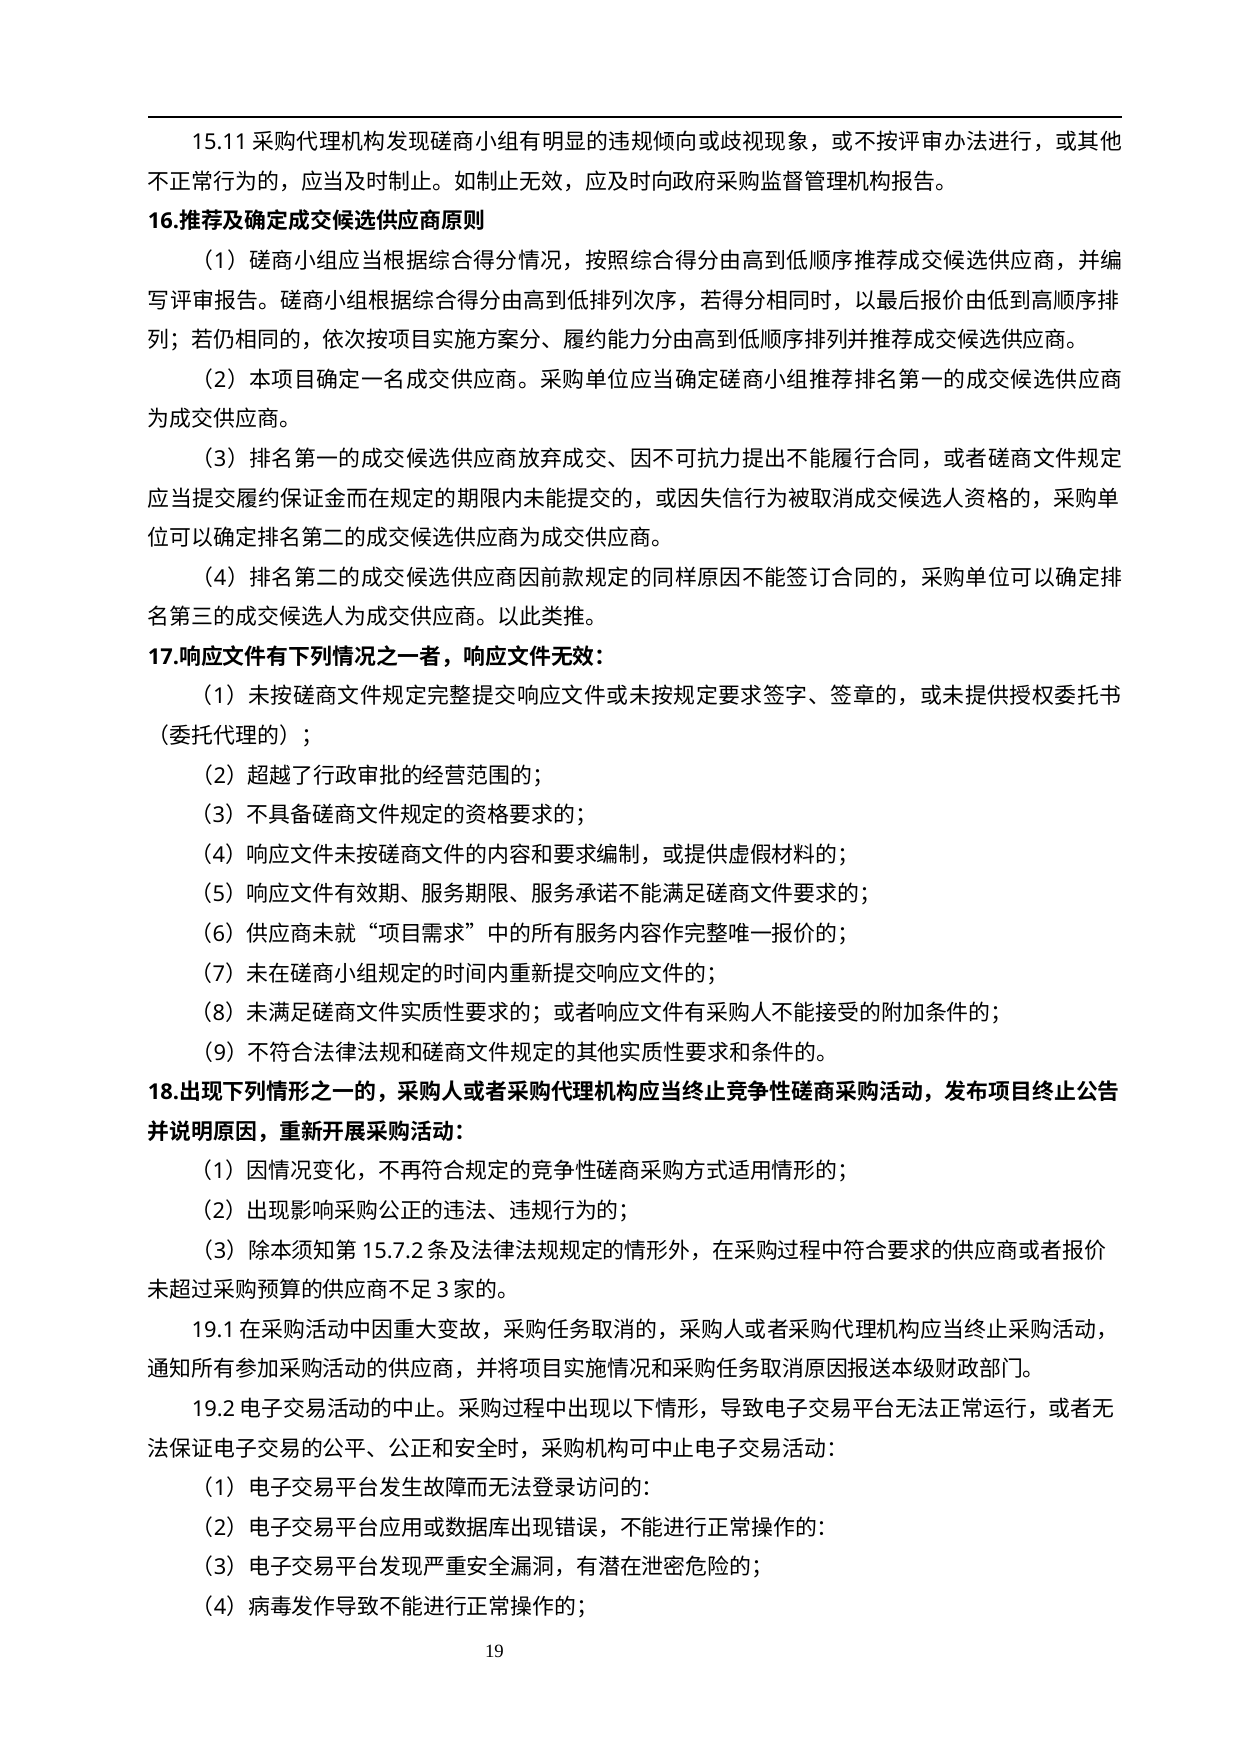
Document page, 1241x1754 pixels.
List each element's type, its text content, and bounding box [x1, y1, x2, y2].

text （2）超越了行政审批的经营范围的； [148, 751, 1122, 791]
text 15.11采购代理机构发现磋商小组有明显的违规倾向或歧视现象，或不按评审办法进行，或其他不正常行为的，应当及时制止。如制止无效，应及时向政府采购监督管理机构报告。 [148, 118, 1122, 197]
text 18.出现下列情形之一的，采购人或者采购代理机构应当终止竞争性磋商采购活动，发布项目终止公告并说明原因，重新开展采购活动： [148, 1068, 1122, 1147]
text （1）未按磋商文件规定完整提交响应文件或未按规定要求签字、签章的，或未提供授权委托书（委托代理的）； [148, 672, 1122, 751]
text 19.2电子交易活动的中止。采购过程中出现以下情形，导致电子交易平台无法正常运行，或者无法保证电子交易的公平、公正和安全时，采购机构可中止电子交易活动： [148, 1385, 1122, 1464]
text （3）除本须知第15.7.2条及法律法规规定的情形外，在采购过程中符合要求的供应商或者报价未超过采购预算的供应商不足3家的。 [148, 1226, 1122, 1306]
text （3）排名第一的成交候选供应商放弃成交、因不可抗力提出不能履行合同，或者磋商文件规定应当提交履约保证金而在规定的期限内未能提交的，或因失信行为被取消成交候选人资格的，采购单位可以确定排名第二的成交候选供应商为成交供应商。 [148, 435, 1122, 553]
text （1）磋商小组应当根据综合得分情况，按照综合得分由高到低顺序推荐成交候选供应商，并编写评审报告。磋商小组根据综合得分由高到低排列次序，若得分相同时，以最后报价由低到高顺序排列；若仍相同的，依次按项目实施方案分、履约能力分由高到低顺序排列并推荐成交候选供应商。 [148, 237, 1122, 356]
text （3）电子交易平台发现严重安全漏洞，有潜在泄密危险的； [148, 1543, 1122, 1583]
text （2）出现影响采购公正的违法、违规行为的； [148, 1187, 1122, 1226]
text （6）供应商未就“项目需求”中的所有服务内容作完整唯一报价的； [148, 910, 1122, 949]
text （4）病毒发作导致不能进行正常操作的； [148, 1583, 1122, 1622]
text （2）本项目确定一名成交供应商。采购单位应当确定磋商小组推荐排名第一的成交候选供应商为成交供应商。 [148, 356, 1122, 435]
text 17.响应文件有下列情况之一者，响应文件无效： [148, 633, 1122, 672]
text 19.1在采购活动中因重大变故，采购任务取消的，采购人或者采购代理机构应当终止采购活动，通知所有参加采购活动的供应商，并将项目实施情况和采购任务取消原因报送本级财政部门。 [148, 1306, 1122, 1385]
text （1）电子交易平台发生故障而无法登录访问的： [148, 1464, 1122, 1503]
text （7）未在磋商小组规定的时间内重新提交响应文件的； [148, 949, 1122, 989]
text （8）未满足磋商文件实质性要求的；或者响应文件有采购人不能接受的附加条件的； [148, 989, 1122, 1028]
text （2）电子交易平台应用或数据库出现错误，不能进行正常操作的： [148, 1503, 1122, 1543]
text （3）不具备磋商文件规定的资格要求的； [148, 791, 1122, 831]
text （1）因情况变化，不再符合规定的竞争性磋商采购方式适用情形的； [148, 1147, 1122, 1187]
text （5）响应文件有效期、服务期限、服务承诺不能满足磋商文件要求的； [148, 870, 1122, 910]
text （4）排名第二的成交候选供应商因前款规定的同样原因不能签订合同的，采购单位可以确定排名第三的成交候选人为成交供应商。以此类推。 [148, 553, 1122, 633]
text 16.推荐及确定成交候选供应商原则 [148, 197, 1122, 237]
text （9）不符合法律法规和磋商文件规定的其他实质性要求和条件的。 [148, 1028, 1122, 1068]
text （4）响应文件未按磋商文件的内容和要求编制，或提供虚假材料的； [148, 831, 1122, 870]
